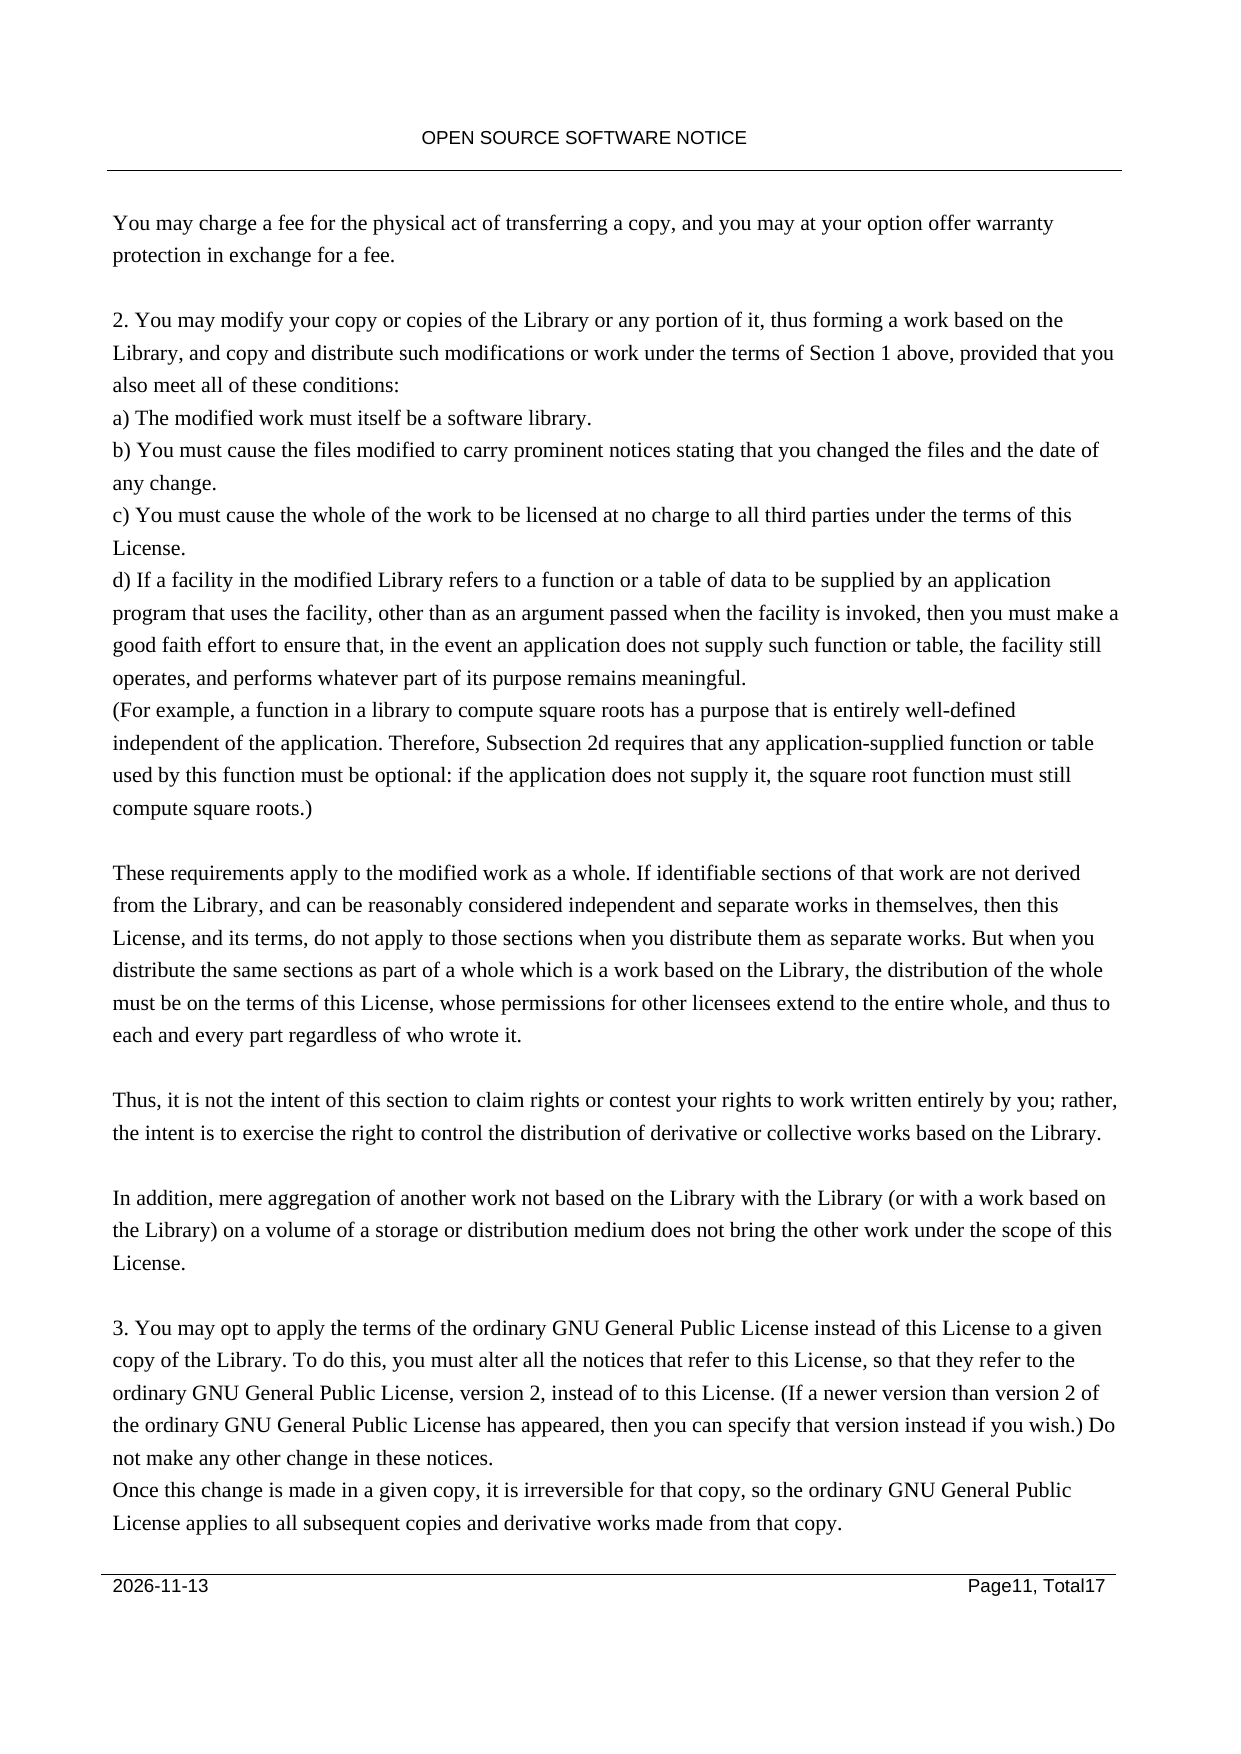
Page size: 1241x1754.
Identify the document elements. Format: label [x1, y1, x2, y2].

text [112, 206, 1128, 1539]
